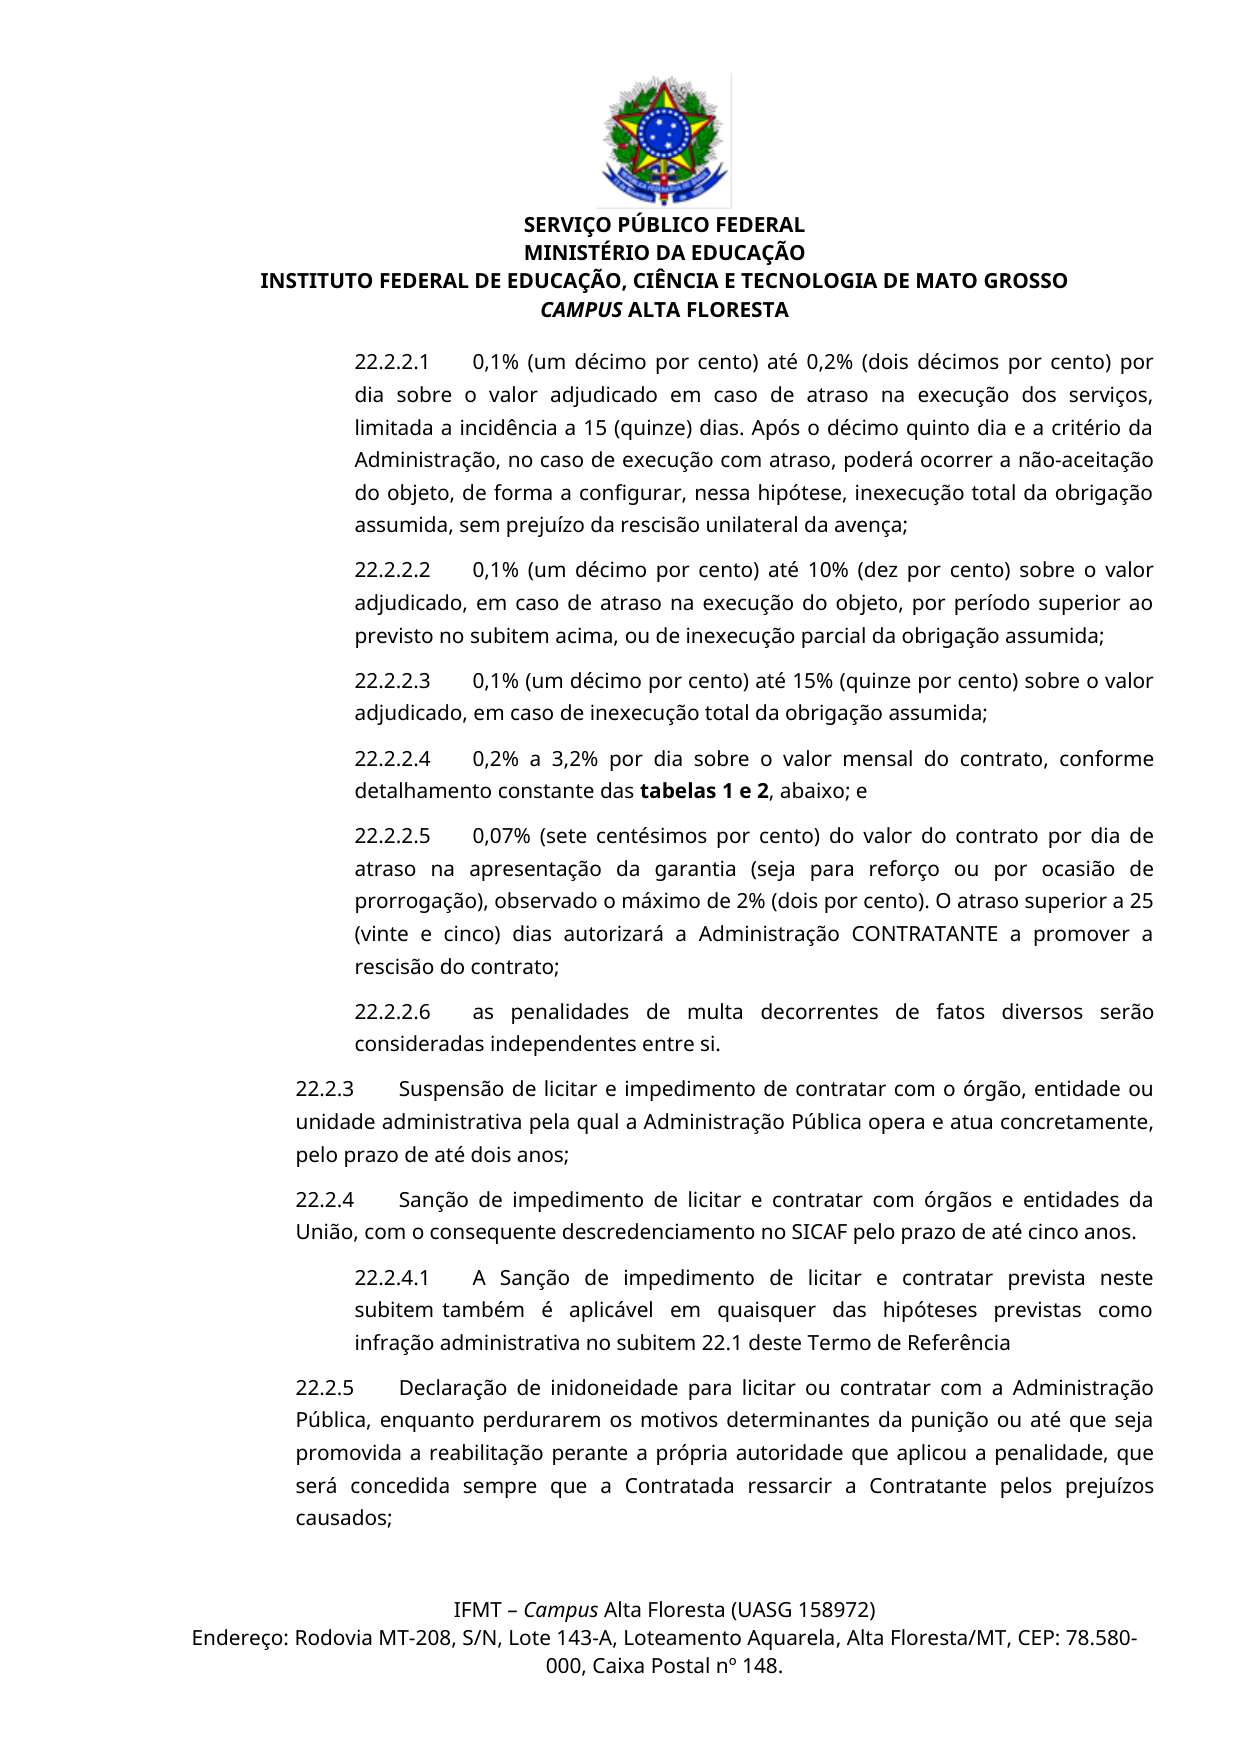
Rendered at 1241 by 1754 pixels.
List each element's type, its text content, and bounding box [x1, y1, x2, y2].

picture [596, 73, 733, 210]
list Suspensão de licitar e impedimento de contratar com o órgão, entidade ou unidade administrativa pela qual a Administração Pública opera e atua concretamente, pelo prazo de até dois anos; [295, 1074, 1155, 1168]
list 0,1% (um décimo por cento) até 0,2% (dois décimos por cento) por dia sobre o valor adjudicado em caso de atraso na execução dos serviços, limitada a incidência a 15 (quinze) dias. Após o décimo quinto dia e a critério da Administração, no caso de execução com atraso, poderá ocorrer a não-aceitação do objeto, de forma a configurar, nessa hipótese, inexecução total da obrigação assumida, sem prejuízo da rescisão unilateral da avença; [354, 347, 1155, 539]
list 0,2% a 3,2% por dia sobre o valor mensal do contrato, conforme detalhamento constante das tabelas 1 e 2, abaixo; e [354, 744, 1155, 805]
list 0,1% (um décimo por cento) até 10% (dez por cento) sobre o valor adjudicado, em caso de atraso na execução do objeto, por período superior ao previsto no subitem acima, ou de inexecução parcial da obrigação assumida; [354, 556, 1155, 649]
list Declaração de inidoneidade para licitar ou contratar com a Administração Pública, enquanto perdurarem os motivos determinantes da punição ou até que seja promovida a reabilitação perante a própria autoridade que aplicou a penalidade, que será concedida sempre que a Contratada ressarcir a Contratante pelos prejuízos causados; [295, 1373, 1155, 1532]
list Sanção de impedimento de licitar e contratar com órgãos e entidades da União, com o consequente descredenciamento no SICAF pelo prazo de até cinco anos. [295, 1185, 1155, 1246]
list 0,1% (um décimo por cento) até 15% (quinze por cento) sobre o valor adjudicado, em caso de inexecução total da obrigação assumida; [354, 666, 1155, 727]
list as penalidades de multa decorrentes de fatos diversos serão consideradas independentes entre si. [354, 997, 1155, 1058]
list 0,07% (sete centésimos por cento) do valor do contrato por dia de atraso na apresentação da garantia (seja para reforço ou por ocasião de prorrogação), observado o máximo de 2% (dois por cento). O atraso superior a 25 (vinte e cinco) dias autorizará a Administração CONTRATANTE a promover a rescisão do contrato; [354, 821, 1155, 980]
list A Sanção de impedimento de licitar e contratar prevista neste subitem também é aplicável em quaisquer das hipóteses previstas como infração administrativa no subitem 22.1 deste Termo de Referência [354, 1263, 1155, 1356]
